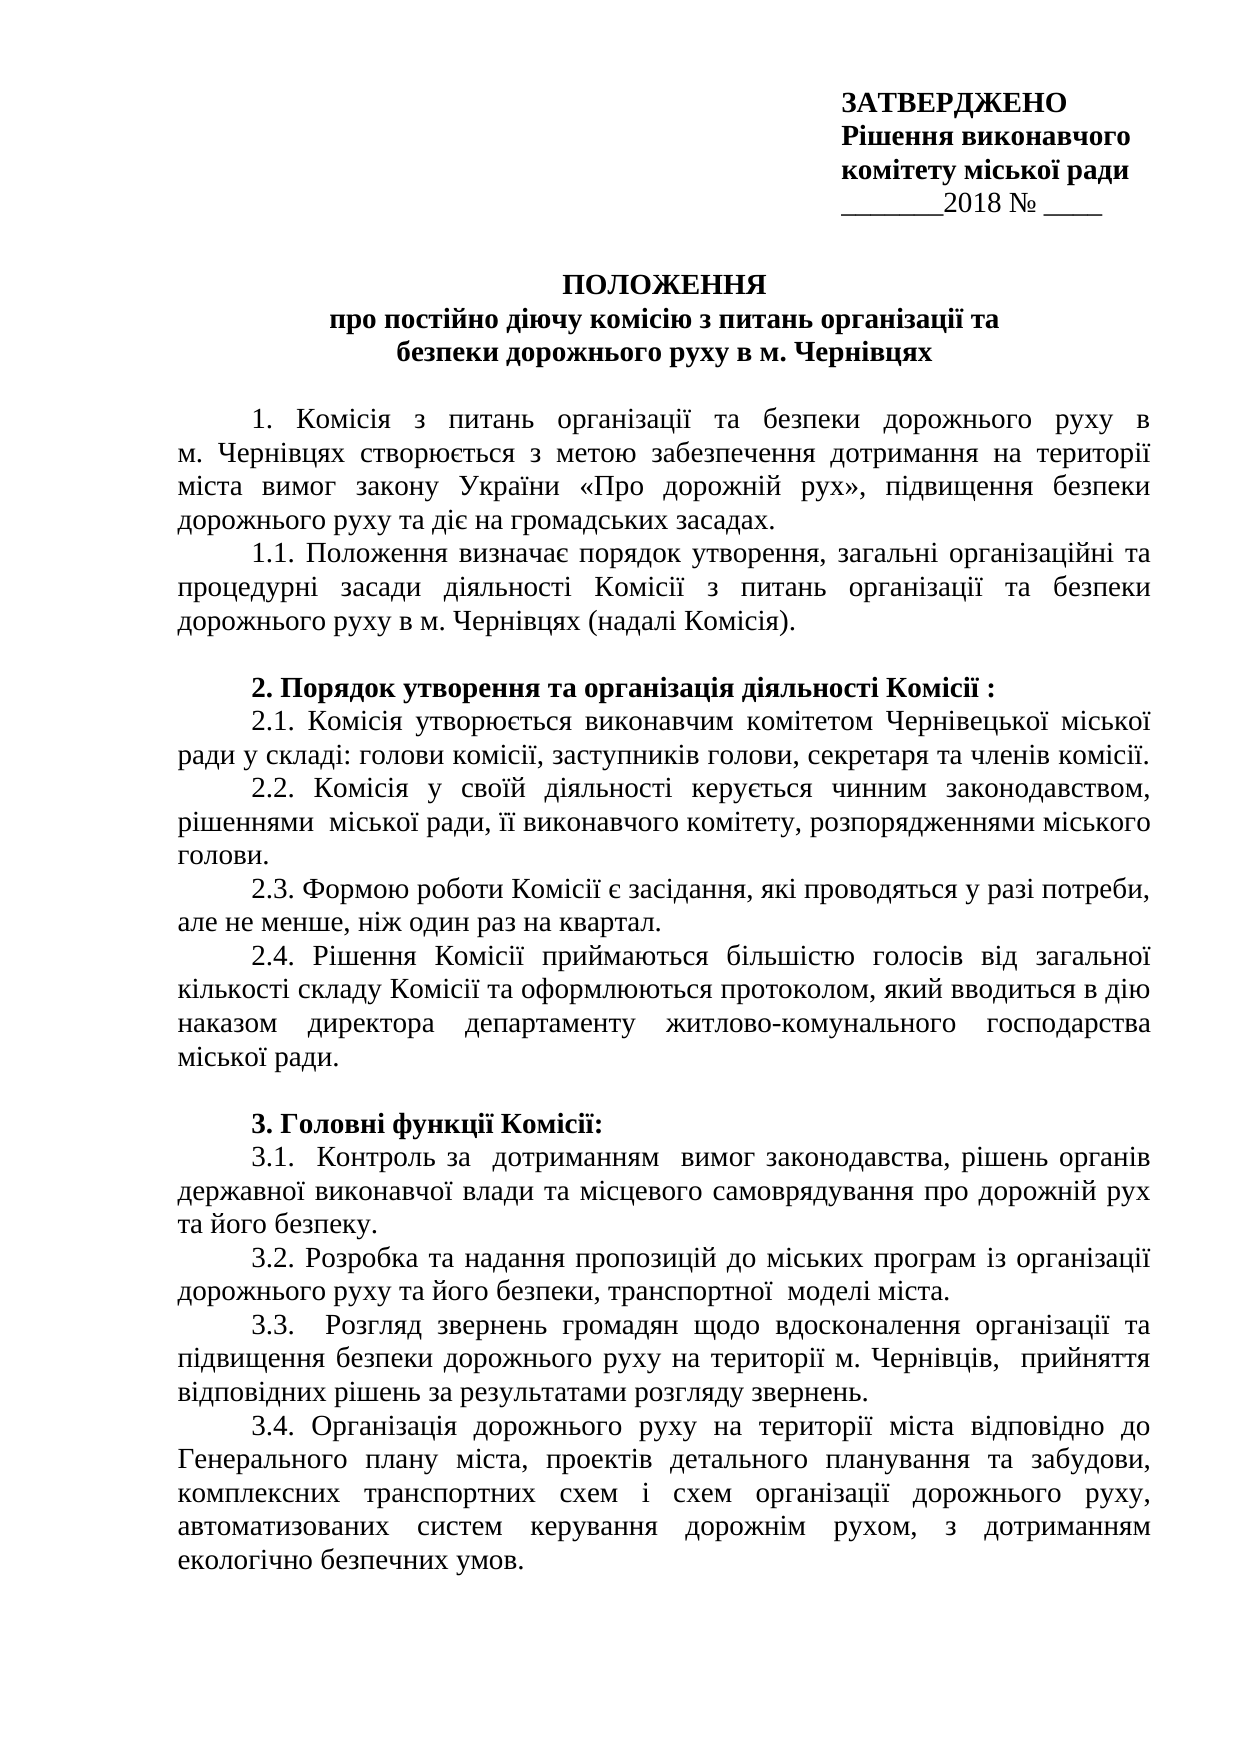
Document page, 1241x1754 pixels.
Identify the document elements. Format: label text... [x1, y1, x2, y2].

text ПОЛОЖЕННЯ [177, 267, 1152, 301]
text 3.3. Розгляд звернень громадян щодо вдосконалення організації та підвищення безпеки дорожнього руху на території м. Чернівців, прийняття відповідних рішень за результатами розгляду звернень. [177, 1307, 1152, 1408]
text 3.2. Розробка та надання пропозицій до міських програм із організації дорожнього руху та його безпеки, транспортної моделі міста. [177, 1240, 1152, 1307]
text 2.1. Комісія утворюється виконавчим комітетом Чернівецької міської ради у складі: голови комісії, заступників голови, секретаря та членів комісії. 2.2. Комісія у своїй діяльності керується чинним законодавством, рішеннями міської ради, її виконавчого комітету, розпорядженнями міського голови. 2.3. Формою роботи Комісії є засідання, які проводяться у разі потреби, але не менше, ніж один раз на квартал. [177, 703, 1152, 938]
text Рішення виконавчого [177, 118, 1152, 152]
text 1. Комісія з питань організації та безпеки дорожнього руху в м. Чернівцях створюється з метою забезпечення дотримання на території міста вимог закону України «Про дорожній рух», підвищення безпеки дорожнього руху та діє на громадських засадах. [177, 368, 1152, 536]
text про постійно діючу комісію з питань організації та [177, 301, 1152, 334]
text ЗАТВЕРДЖЕНО [767, 85, 1152, 118]
text 2. Порядок утворення та організація діяльності Комісії : [177, 670, 1152, 703]
text _______2018 № ____ [177, 186, 1152, 219]
text комітету міської ради [767, 152, 1152, 186]
text 3.4. Організація дорожнього руху на території міста відповідно до Генерального плану міста, проектів детального планування та забудови, комплексних транспортних схем і схем організації дорожнього руху, автоматизованих систем керування дорожнім рухом, з дотриманням екологічно безпечних умов. [177, 1408, 1152, 1575]
text 3. Головні функції Комісії: [177, 1072, 1152, 1139]
text 2.4. Рішення Комісії приймаються більшістю голосів від загальної кількості складу Комісії та оформлюються протоколом, який вводиться в дію наказом директора департаменту житлово-комунального господарства міської ради. [177, 938, 1152, 1072]
text 1.1. Положення визначає порядок утворення, загальні організаційні та процедурні засади діяльності Комісії з питань організації та безпеки дорожнього руху в м. Чернівцях (надалі Комісія). [177, 536, 1152, 636]
text безпеки дорожнього руху в м. Чернівцях [177, 334, 1152, 368]
text 3.1. Контроль за дотриманням вимог законодавства, рішень органів державної виконавчої влади та місцевого самоврядування про дорожній рух та його безпеку. [177, 1139, 1152, 1240]
